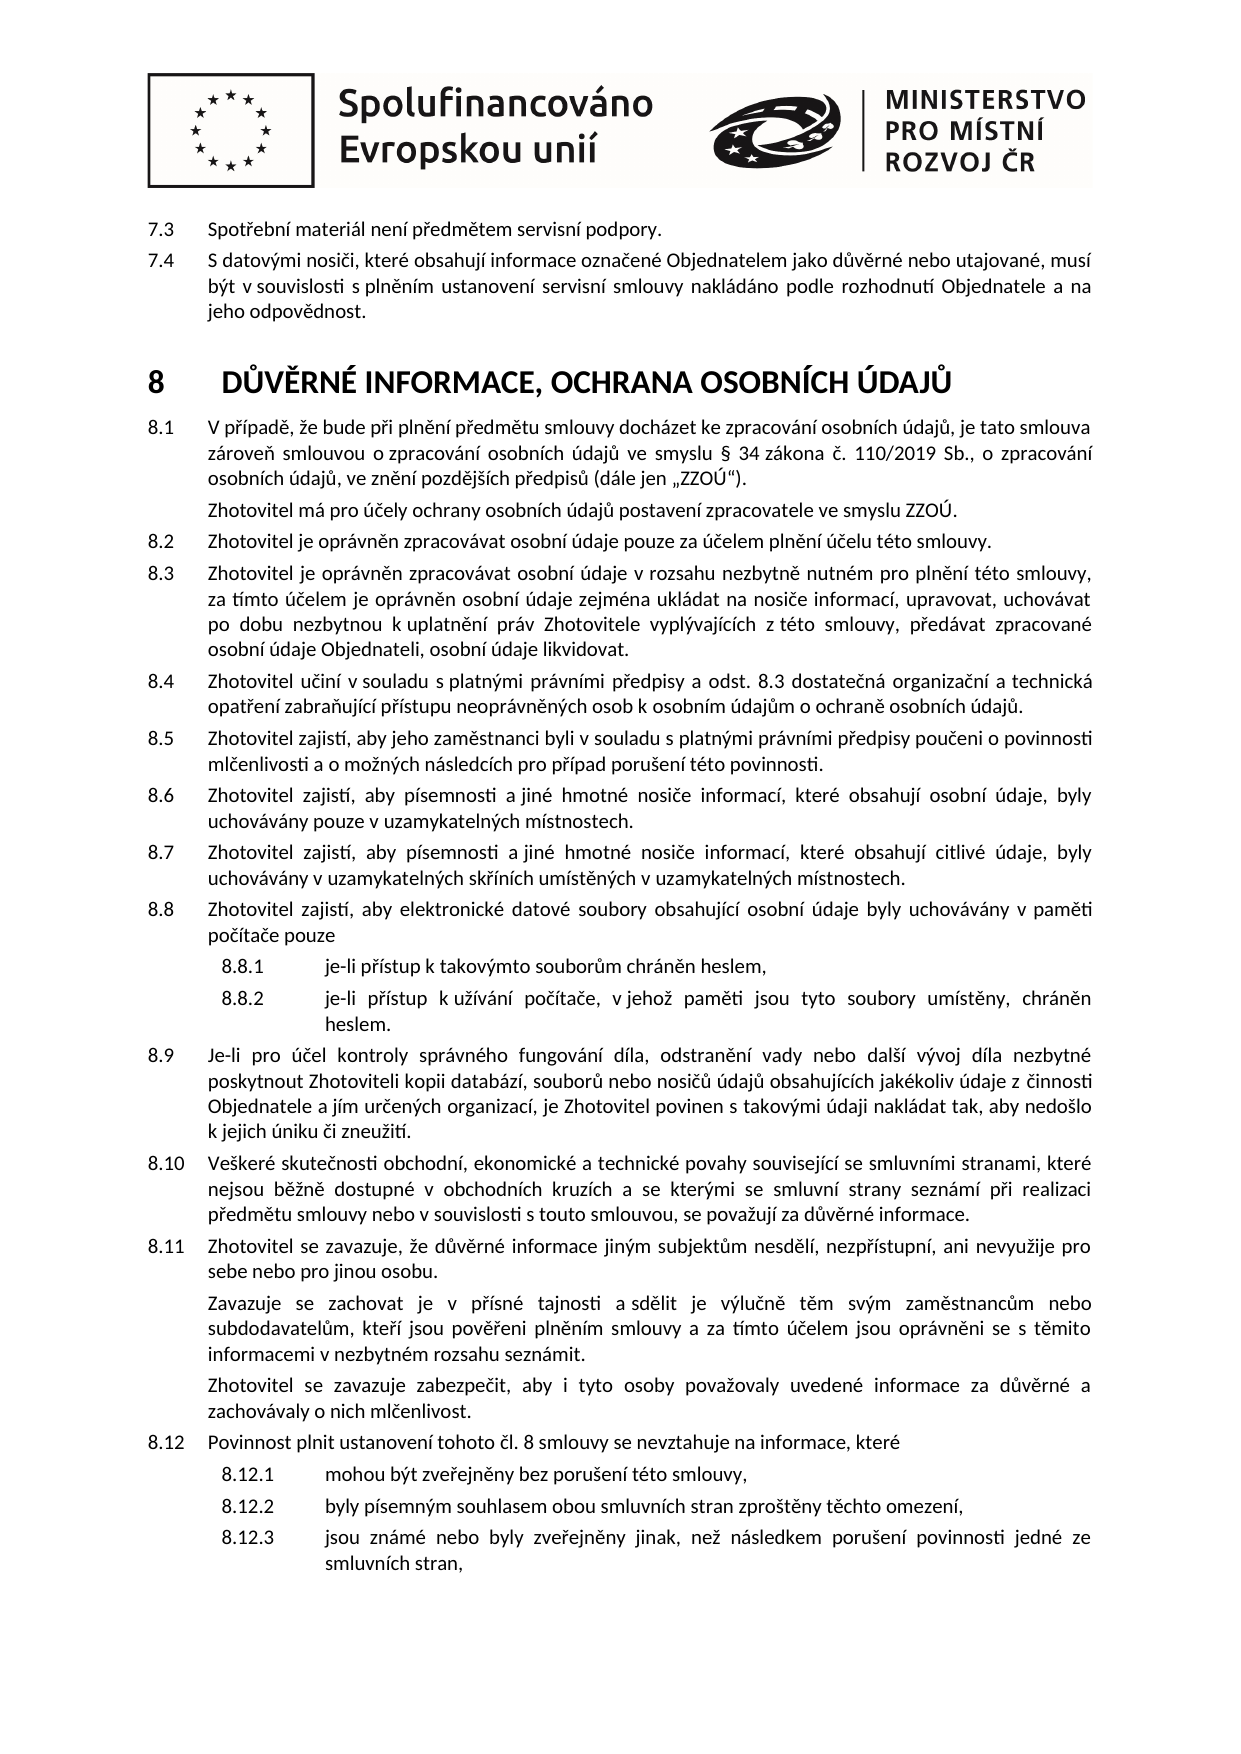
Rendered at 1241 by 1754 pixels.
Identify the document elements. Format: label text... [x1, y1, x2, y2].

subtitle Zhotovitel zajistí, aby elektronické datové soubory obsahující osobní údaje byly uchovávány v paměti počítače pouze [148, 897, 1093, 947]
subtitle Zavazuje se zachovat je v přísné tajnosti a sdělit je výlučně těm svým zaměstnancům nebo subdodavatelům, kteří jsou pověřeni plněním smlouvy a za tímto účelem jsou oprávněni se s těmito informacemi v nezbytném rozsahu seznámit. [208, 1290, 1093, 1366]
subtitle Zhotovitel je oprávněn zpracovávat osobní údaje pouze za účelem plnění účelu této smlouvy. [148, 529, 1093, 554]
subtitle Zhotovitel se zavazuje zabezpečit, aby i tyto osoby považovaly uvedené informace za důvěrné a zachovávaly o nich mlčenlivost. [208, 1372, 1093, 1423]
subtitle Zhotovitel zajistí, aby písemnosti a jiné hmotné nosiče informací, které obsahují citlivé údaje, byly uchovávány v uzamykatelných skříních umístěných v uzamykatelných místnostech. [148, 839, 1093, 890]
subtitle Důvěrné informace, ochrana osobních údajů [148, 361, 1093, 402]
subtitle Zhotovitel je oprávněn zpracovávat osobní údaje v rozsahu nezbytně nutném pro plnění této smlouvy, za tímto účelem je oprávněn osobní údaje zejména ukládat na nosiče informací, upravovat, uchovávat po dobu nezbytnou k uplatnění práv Zhotovitele vyplývajících z této smlouvy, předávat zpracované osobní údaje Objednateli, osobní údaje likvidovat. [148, 560, 1093, 662]
subtitle Povinnost plnit ustanovení tohoto čl. 8 smlouvy se nevztahuje na informace, které [148, 1429, 1093, 1455]
subtitle Je-li pro účel kontroly správného fungování díla, odstranění vady nebo další vývoj díla nezbytné poskytnout Zhotoviteli kopii databází, souborů nebo nosičů údajů obsahujících jakékoliv údaje z činnosti Objednatele a jím určených organizací, je Zhotovitel povinen s takovými údaji nakládat tak, aby nedošlo k jejich úniku či zneužití. [148, 1042, 1093, 1144]
subtitle mohou být zveřejněny bez porušení této smlouvy, [221, 1461, 1093, 1487]
subtitle V případě, že bude při plnění předmětu smlouvy docházet ke zpracování osobních údajů, je tato smlouva zároveň smlouvou o zpracování osobních údajů ve smyslu § 34 zákona č. 110/2019 Sb., o zpracování osobních údajů, ve znění pozdějších předpisů (dále jen „ZZOÚ“). [148, 414, 1093, 491]
subtitle jsou známé nebo byly zveřejněny jinak, než následkem porušení povinnosti jedné ze smluvních stran, [221, 1524, 1093, 1575]
picture [147, 73, 1093, 188]
subtitle Zhotovitel zajistí, aby jeho zaměstnanci byli v souladu s platnými právními předpisy poučeni o povinnosti mlčenlivosti a o možných následcích pro případ porušení této povinnosti. [148, 725, 1093, 776]
subtitle Zhotovitel učiní v souladu s platnými právními předpisy a odst. 8.3 dostatečná organizační a technická opatření zabraňující přístupu neoprávněných osob k osobním údajům o ochraně osobních údajů. [148, 668, 1093, 719]
subtitle S datovými nosiči, které obsahují informace označené Objednatelem jako důvěrné nebo utajované, musí být v souvislosti s plněním ustanovení servisní smlouvy nakládáno podle rozhodnutí Objednatele a na jeho odpovědnost. [148, 248, 1093, 324]
subtitle Zhotovitel se zavazuje, že důvěrné informace jiným subjektům nesdělí, nezpřístupní, ani nevyužije pro sebe nebo pro jinou osobu. [148, 1233, 1093, 1284]
subtitle Zhotovitel zajistí, aby písemnosti a jiné hmotné nosiče informací, které obsahují osobní údaje, byly uchovávány pouze v uzamykatelných místnostech. [148, 782, 1093, 833]
subtitle byly písemným souhlasem obou smluvních stran zproštěny těchto omezení, [221, 1493, 1093, 1518]
subtitle Zhotovitel má pro účely ochrany osobních údajů postavení zpracovatele ve smyslu ZZOÚ. [208, 497, 1093, 522]
subtitle Veškeré skutečnosti obchodní, ekonomické a technické povahy související se smluvními stranami, které nejsou běžně dostupné v obchodních kruzích a se kterými se smluvní strany seznámí při realizaci předmětu smlouvy nebo v souvislosti s touto smlouvou, se považují za důvěrné informace. [148, 1150, 1093, 1227]
subtitle Spotřební materiál není předmětem servisní podpory. [148, 216, 1093, 241]
subtitle je-li přístup k takovýmto souborům chráněn heslem, [221, 954, 1093, 979]
subtitle je-li přístup k užívání počítače, v jehož paměti jsou tyto soubory umístěny, chráněn heslem. [221, 985, 1093, 1036]
